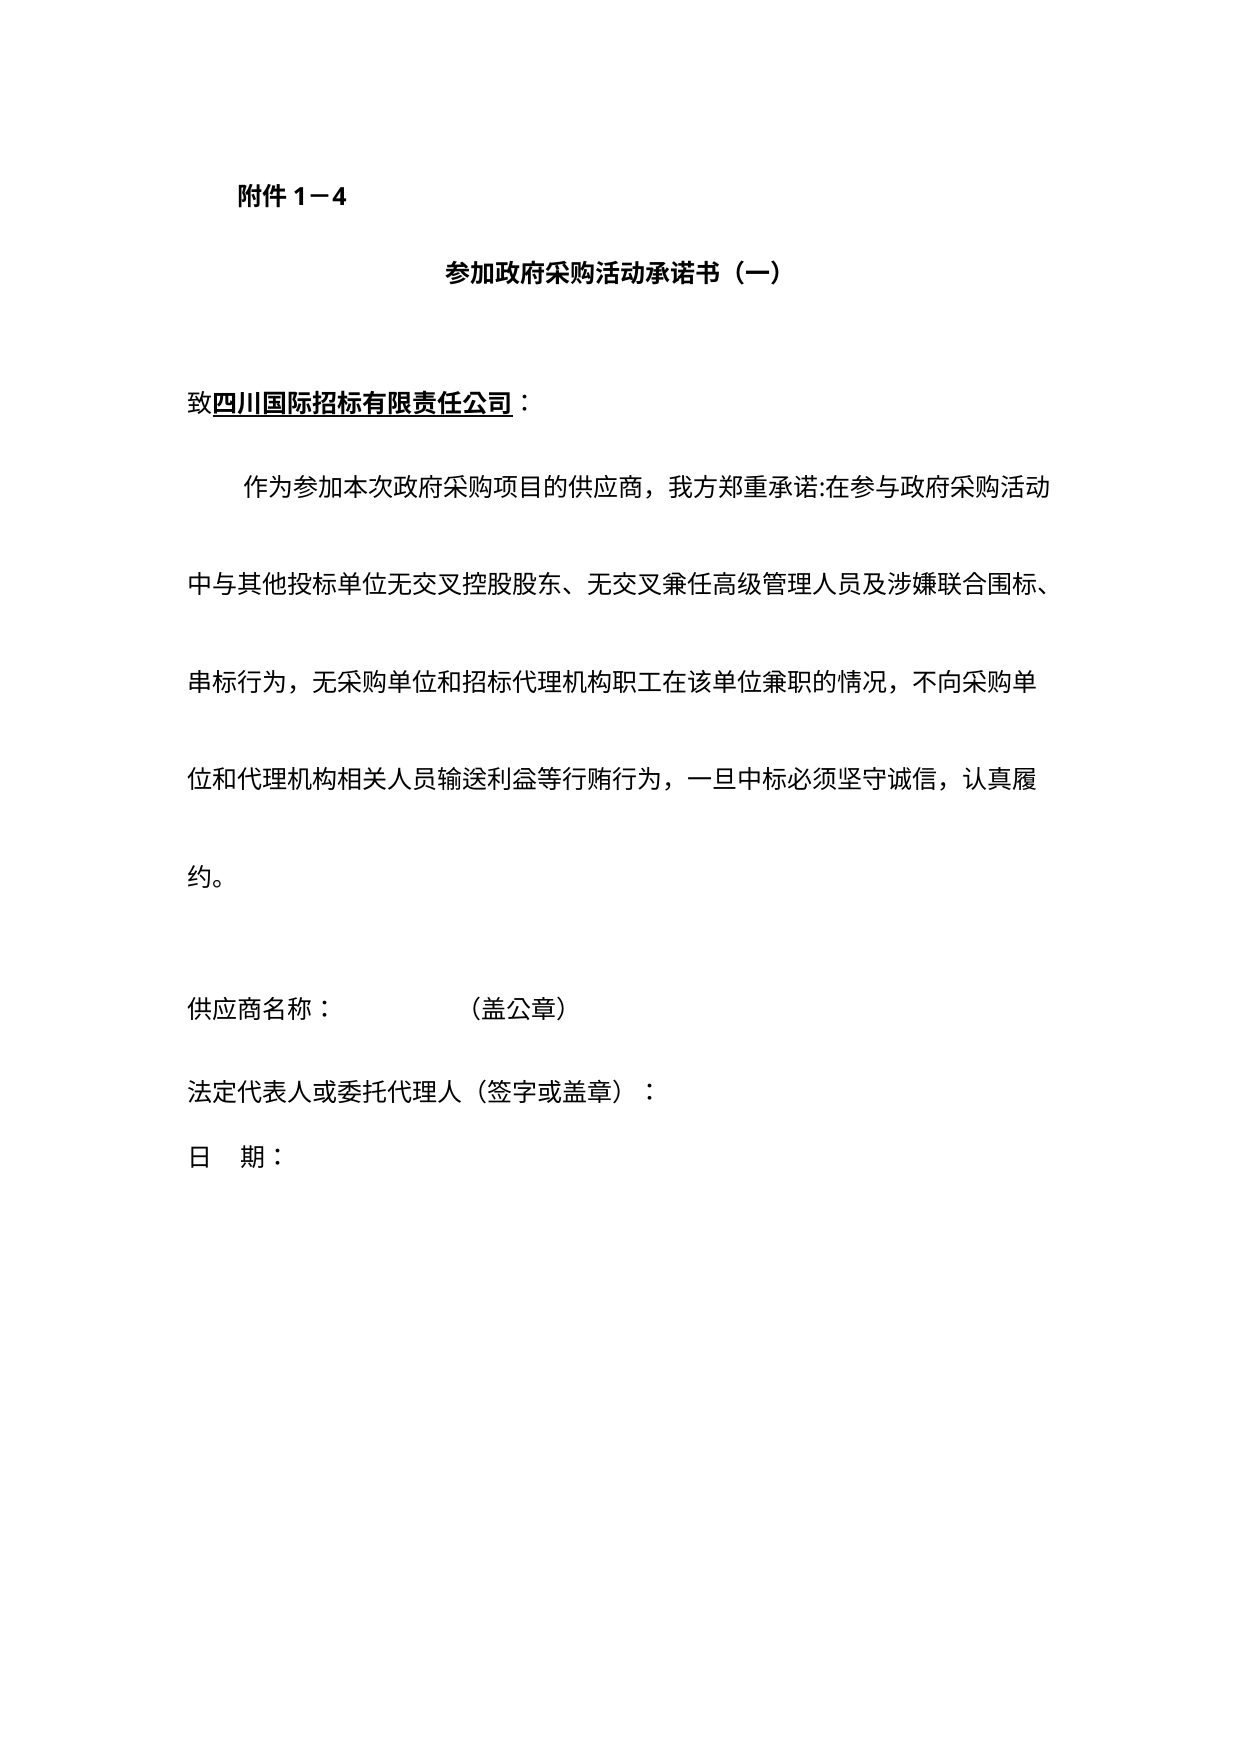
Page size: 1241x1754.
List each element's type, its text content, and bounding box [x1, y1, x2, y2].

text 参加政府采购活动承诺书（一） [187, 239, 1053, 304]
text 附件1－4 [187, 162, 1053, 227]
text 致四川国际招标有限责任公司： [187, 369, 1053, 434]
text 法定代表人或委托代理人（签字或盖章）： [187, 1058, 1053, 1123]
text 日 期： [187, 1123, 1053, 1188]
text 作为参加本次政府采购项目的供应商，我方郑重承诺:在参与政府采购活动中与其他投标单位无交叉控股股东、无交叉兼任高级管理人员及涉嫌联合围标、串标行为，无采购单位和招标代理机构职工在该单位兼职的情况，不向采购单位和代理机构相关人员输送利益等行贿行为，一旦中标必须坚守诚信，认真履约。 [187, 453, 1053, 908]
text 供应商名称： （盖公章） [187, 975, 1053, 1040]
